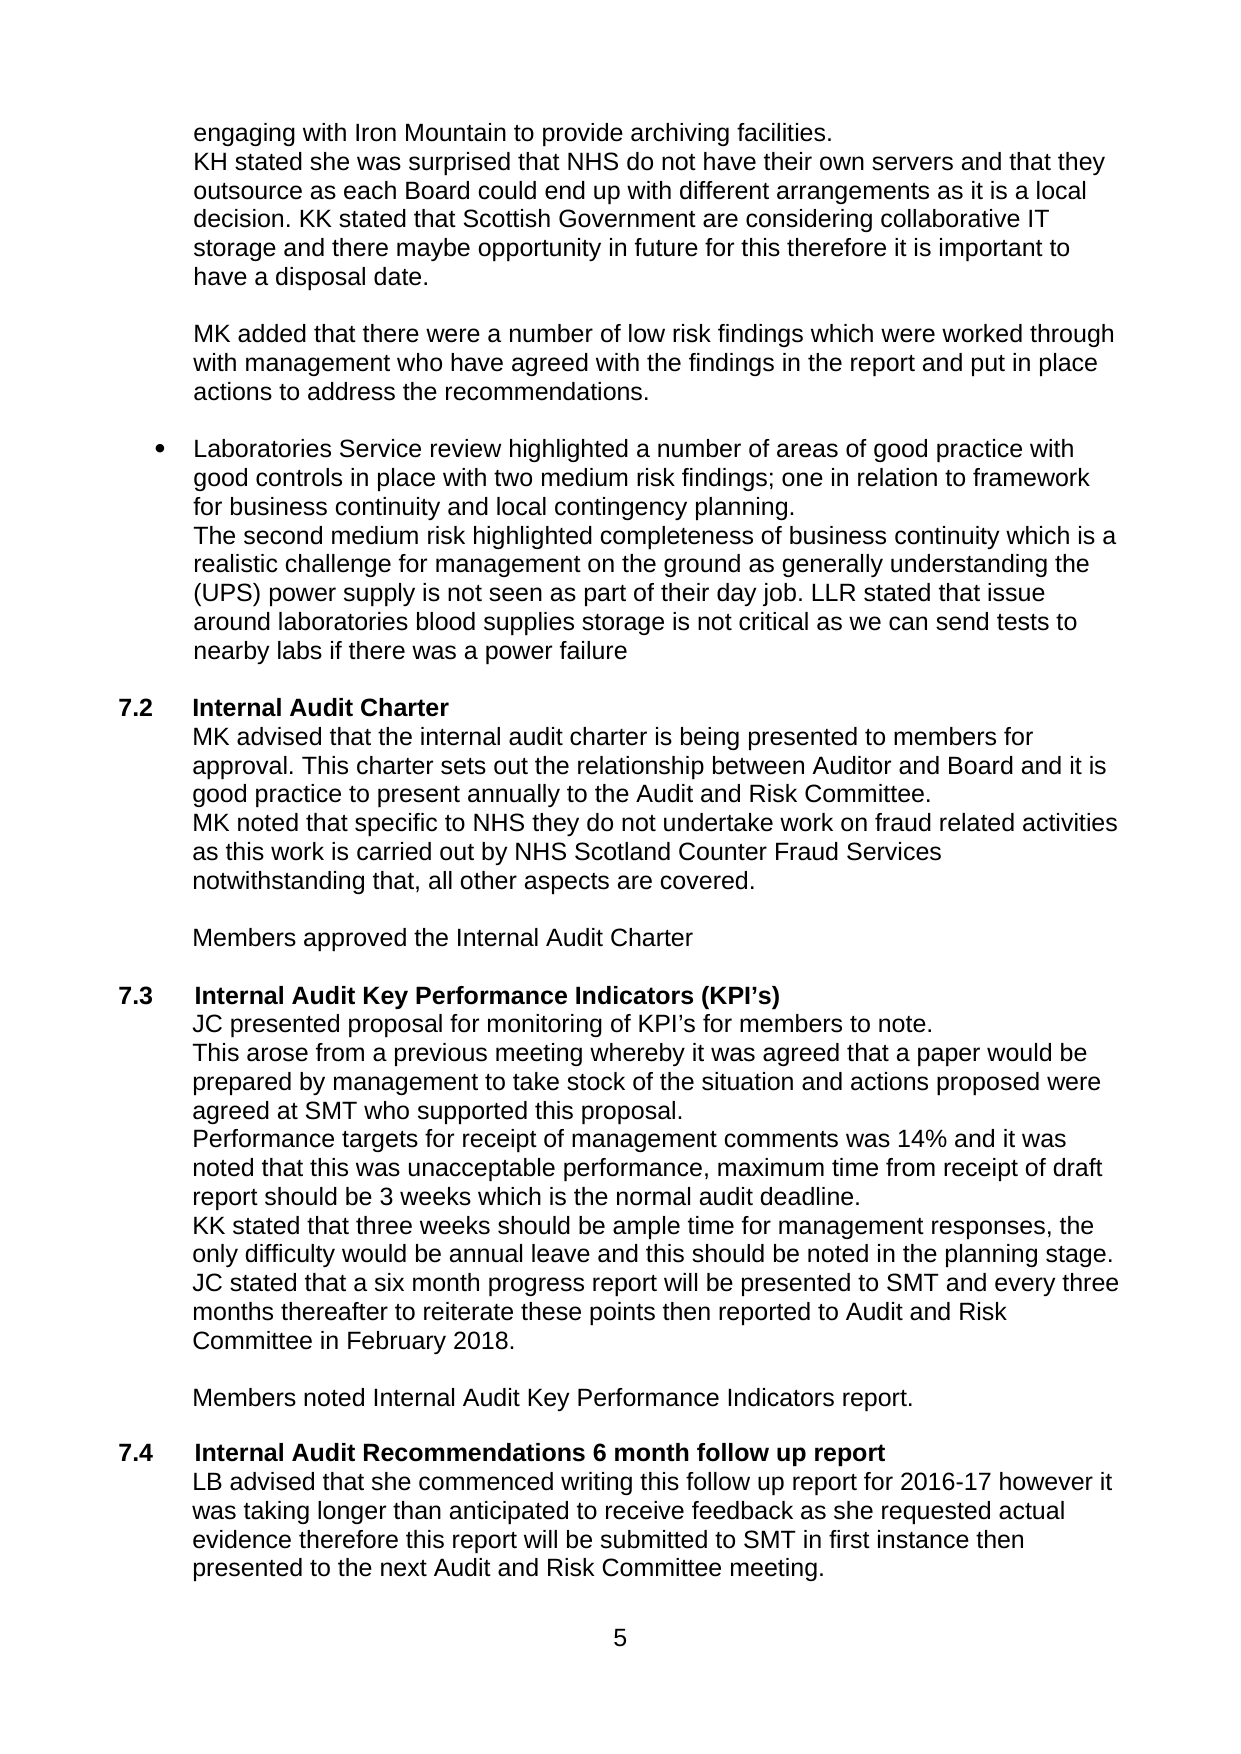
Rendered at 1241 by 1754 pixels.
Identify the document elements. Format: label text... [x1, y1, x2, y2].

list Laboratories Service review highlighted a number of areas of good practice with good controls in place with two medium risk findings; one in relation to framework for business continuity and local contingency planning. The second medium risk highlighted completeness of business continuity which is a realistic challenge for management on the ground as generally understanding the (UPS) power supply is not seen as part of their day job. LLR stated that issue around laboratories blood supplies storage is not critical as we can send tests to nearby labs if there was a power failure [156, 434, 1122, 693]
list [118, 1438, 1122, 1582]
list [156, 118, 1122, 434]
text 7.2 Internal Audit Charter MK advised that the internal audit charter is being presented to members for approval. This charter sets out the relationship between Auditor and Board and it is good practice to present annually to the Audit and Risk Committee. MK noted that specific to NHS they do not undertake work on fraud related activities as this work is carried out by NHS Scotland Counter Fraud Services notwithstanding that, all other aspects are covered. Members approved the Internal Audit Charter [118, 693, 1122, 981]
text 7.3 Internal Audit Key Performance Indicators (KPI’s) JC presented proposal for monitoring of KPI’s for members to note. This arose from a previous meeting whereby it was agreed that a paper would be prepared by management to take stock of the situation and actions proposed were agreed at SMT who supported this proposal. Performance targets for receipt of management comments was 14% and it was noted that this was unacceptable performance, maximum time from receipt of draft report should be 3 weeks which is the normal audit deadline. KK stated that three weeks should be ample time for management responses, the only difficulty would be annual leave and this should be noted in the planning stage. JC stated that a six month progress report will be presented to SMT and every three months thereafter to reiterate these points then reported to Audit and Risk Committee in February 2018. Members noted Internal Audit Key Performance Indicators report. [118, 981, 1122, 1438]
